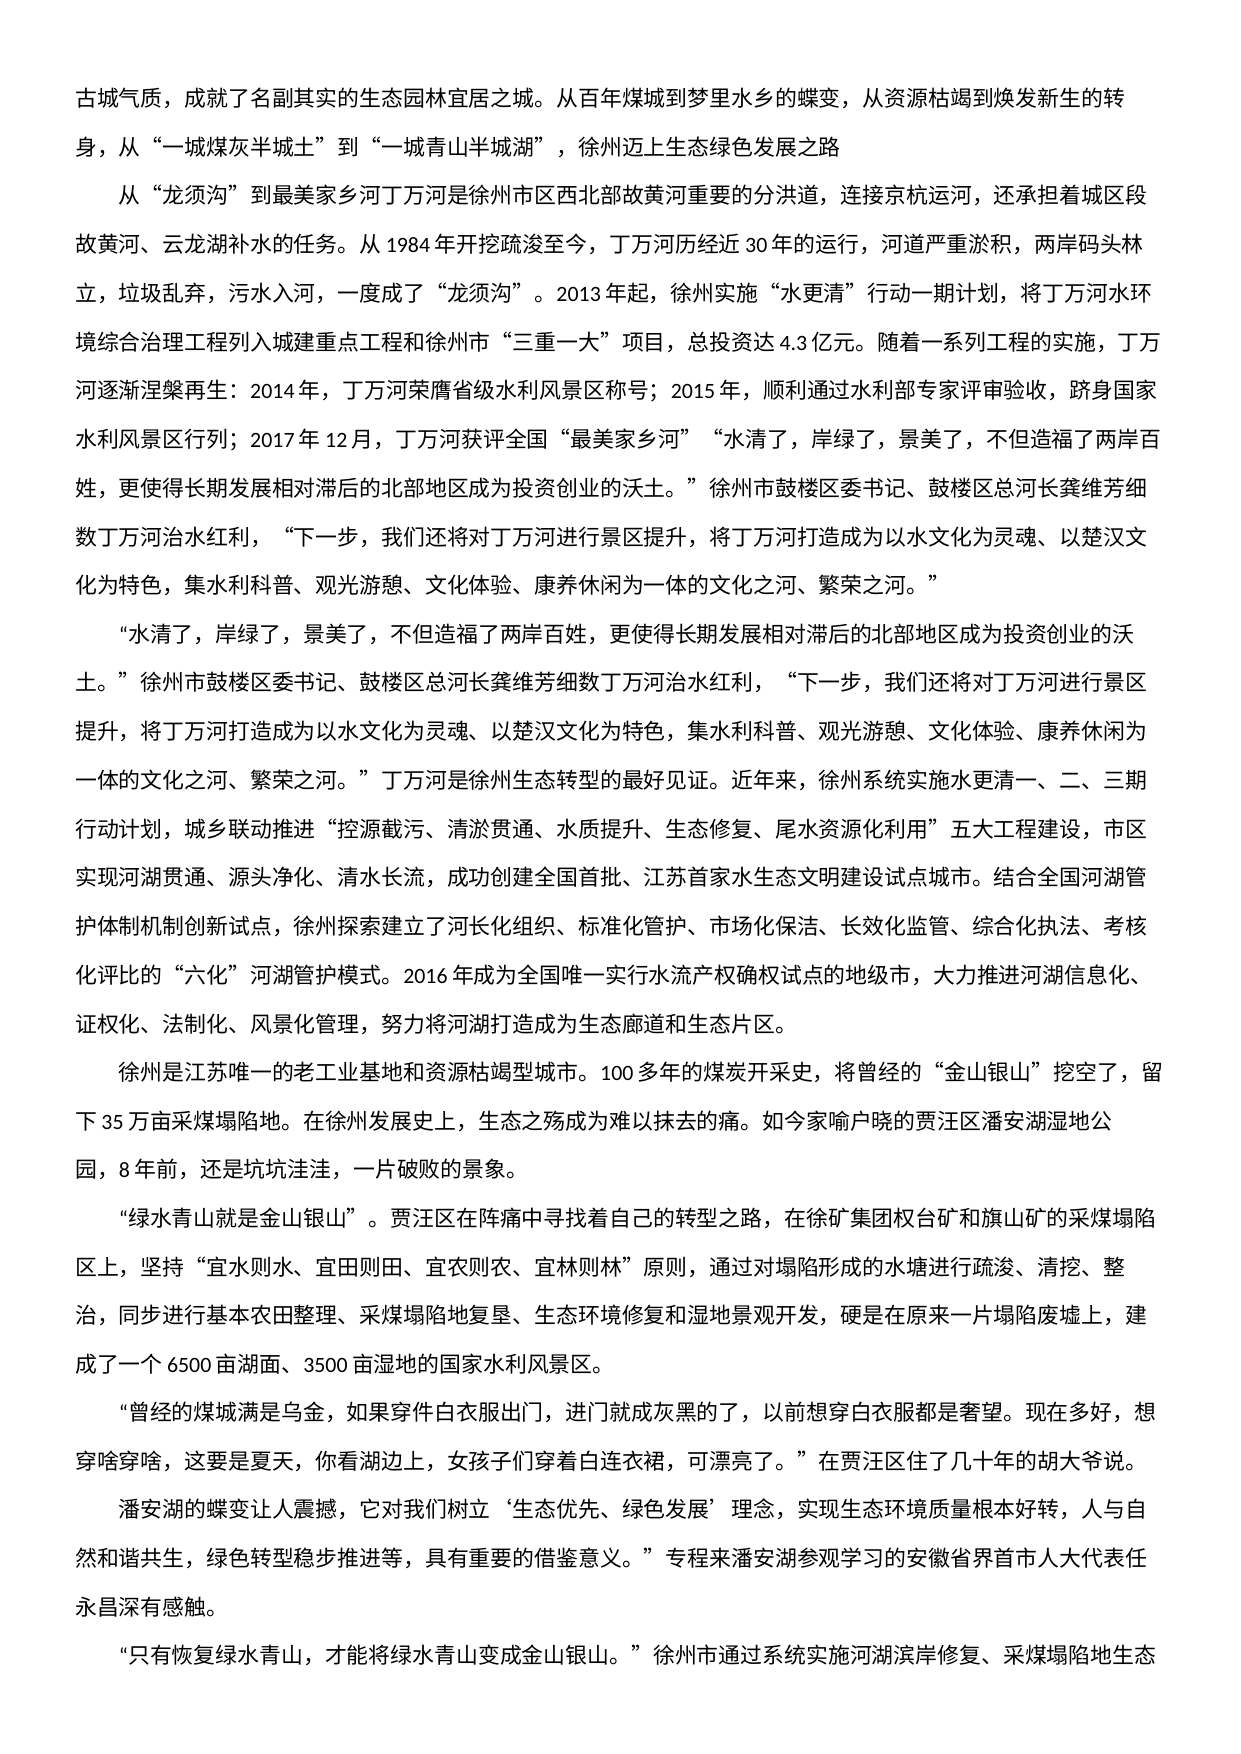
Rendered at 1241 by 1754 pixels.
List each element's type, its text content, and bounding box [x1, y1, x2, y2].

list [75, 81, 1165, 162]
list 从“龙须沟”到最美家乡河丁万河是徐州市区西北部故黄河重要的分洪道，连接京杭运河，还承担着城区段故黄河、云龙湖补水的任务。从1984年开挖疏浚至今，丁万河历经近30年的运行，河道严重淤积，两岸码头林立，垃圾乱弃，污水入河，一度成了“龙须沟”。2013年起，徐州实施“水更清”行动一期计划，将丁万河水环境综合治理工程列入城建重点工程和徐州市“三重一大”项目，总投资达4.3亿元。随着一系列工程的实施，丁万河逐渐涅槃再生：2014年，丁万河荣膺省级水利风景区称号；2015年，顺利通过水利部专家评审验收，跻身国家水利风景区行列；2017年12月，丁万河获评全国“最美家乡河”“水清了，岸绿了，景美了，不但造福了两岸百姓，更使得长期发展相对滞后的北部地区成为投资创业的沃土。”徐州市鼓楼区委书记、鼓楼区总河长龚维芳细数丁万河治水红利，“下一步，我们还将对丁万河进行景区提升，将丁万河打造成为以水文化为灵魂、以楚汉文化为特色，集水利科普、观光游憩、文化体验、康养休闲为一体的文化之河、繁荣之河。” [75, 178, 1165, 600]
list “水清了，岸绿了，景美了，不但造福了两岸百姓，更使得长期发展相对滞后的北部地区成为投资创业的沃土。”徐州市鼓楼区委书记、鼓楼区总河长龚维芳细数丁万河治水红利，“下一步，我们还将对丁万河进行景区提升，将丁万河打造成为以水文化为灵魂、以楚汉文化为特色，集水利科普、观光游憩、文化体验、康养休闲为一体的文化之河、繁荣之河。”﻿丁万河是徐州生态转型的最好见证。近年来，徐州系统实施水更清一、二、三期行动计划，城乡联动推进“控源截污、清淤贯通、水质提升、生态修复、尾水资源化利用”五大工程建设，市区实现河湖贯通、源头净化、清水长流，成功创建全国首批、江苏首家水生态文明建设试点城市。结合全国河湖管护体制机制创新试点，徐州探索建立了河长化组织、标准化管护、市场化保洁、长效化监管、综合化执法、考核化评比的“六化”河湖管护模式。2016年成为全国唯一实行水流产权确权试点的地级市，大力推进河湖信息化、证权化、法制化、风景化管理，努力将河湖打造成为生态廊道和生态片区。 [75, 616, 1165, 1039]
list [75, 1638, 1165, 1670]
list “绿水青山就是金山银山”。贾汪区在阵痛中寻找着自己的转型之路，在徐矿集团权台矿和旗山矿的采煤塌陷区上，坚持“宜水则水、宜田则田、宜农则农、宜林则林”原则，通过对塌陷形成的水塘进行疏浚、清挖、整治，同步进行基本农田整理、采煤塌陷地复垦、生态环境修复和湿地景观开发，硬是在原来一片塌陷废墟上，建成了一个6500亩湖面、3500亩湿地的国家水利风景区。﻿ [75, 1200, 1165, 1379]
list ﻿徐州是江苏唯一的老工业基地和资源枯竭型城市。100多年的煤炭开采史，将曾经的“金山银山”挖空了，留下35万亩采煤塌陷地。在徐州发展史上，生态之殇成为难以抹去的痛。﻿如今家喻户晓的贾汪区潘安湖湿地公园，8年前，还是坑坑洼洼，一片破败的景象。 [75, 1054, 1165, 1184]
list “曾经的煤城满是乌金，如果穿件白衣服出门，进门就成灰黑的了，以前想穿白衣服都是奢望。现在多好，想穿啥穿啥，这要是夏天，你看湖边上，女孩子们穿着白连衣裙，可漂亮了。”在贾汪区住了几十年的胡大爷说。 [75, 1395, 1165, 1476]
list 潘安湖的蝶变让人震撼，它对我们树立‘生态优先、绿色发展’理念，实现生态环境质量根本好转，人与自然和谐共生，绿色转型稳步推进等，具有重要的借鉴意义。”专程来潘安湖参观学习的安徽省界首市人大代表任永昌深有感触。 [75, 1492, 1165, 1622]
